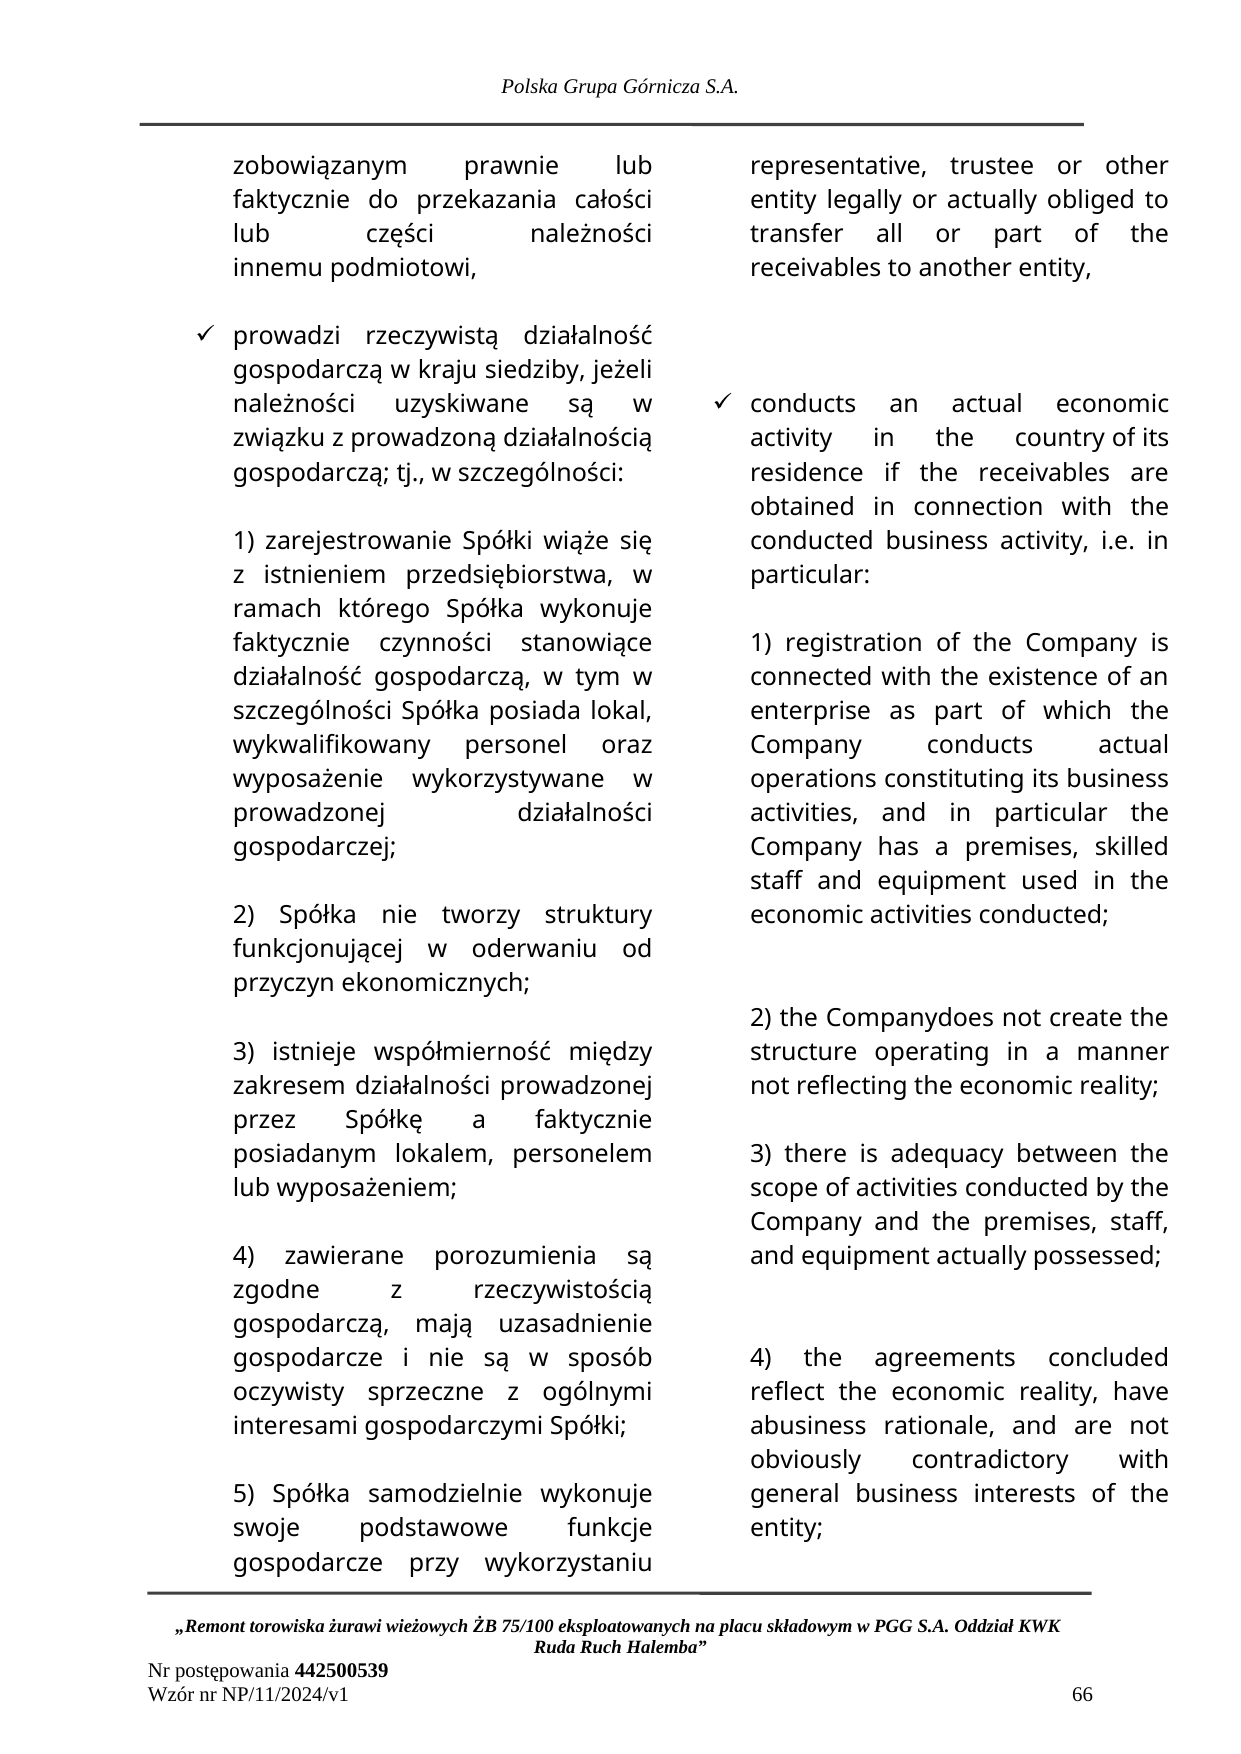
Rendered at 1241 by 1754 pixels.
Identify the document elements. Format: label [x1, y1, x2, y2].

table_header [664, 148, 1181, 1578]
table_header [148, 148, 664, 1578]
